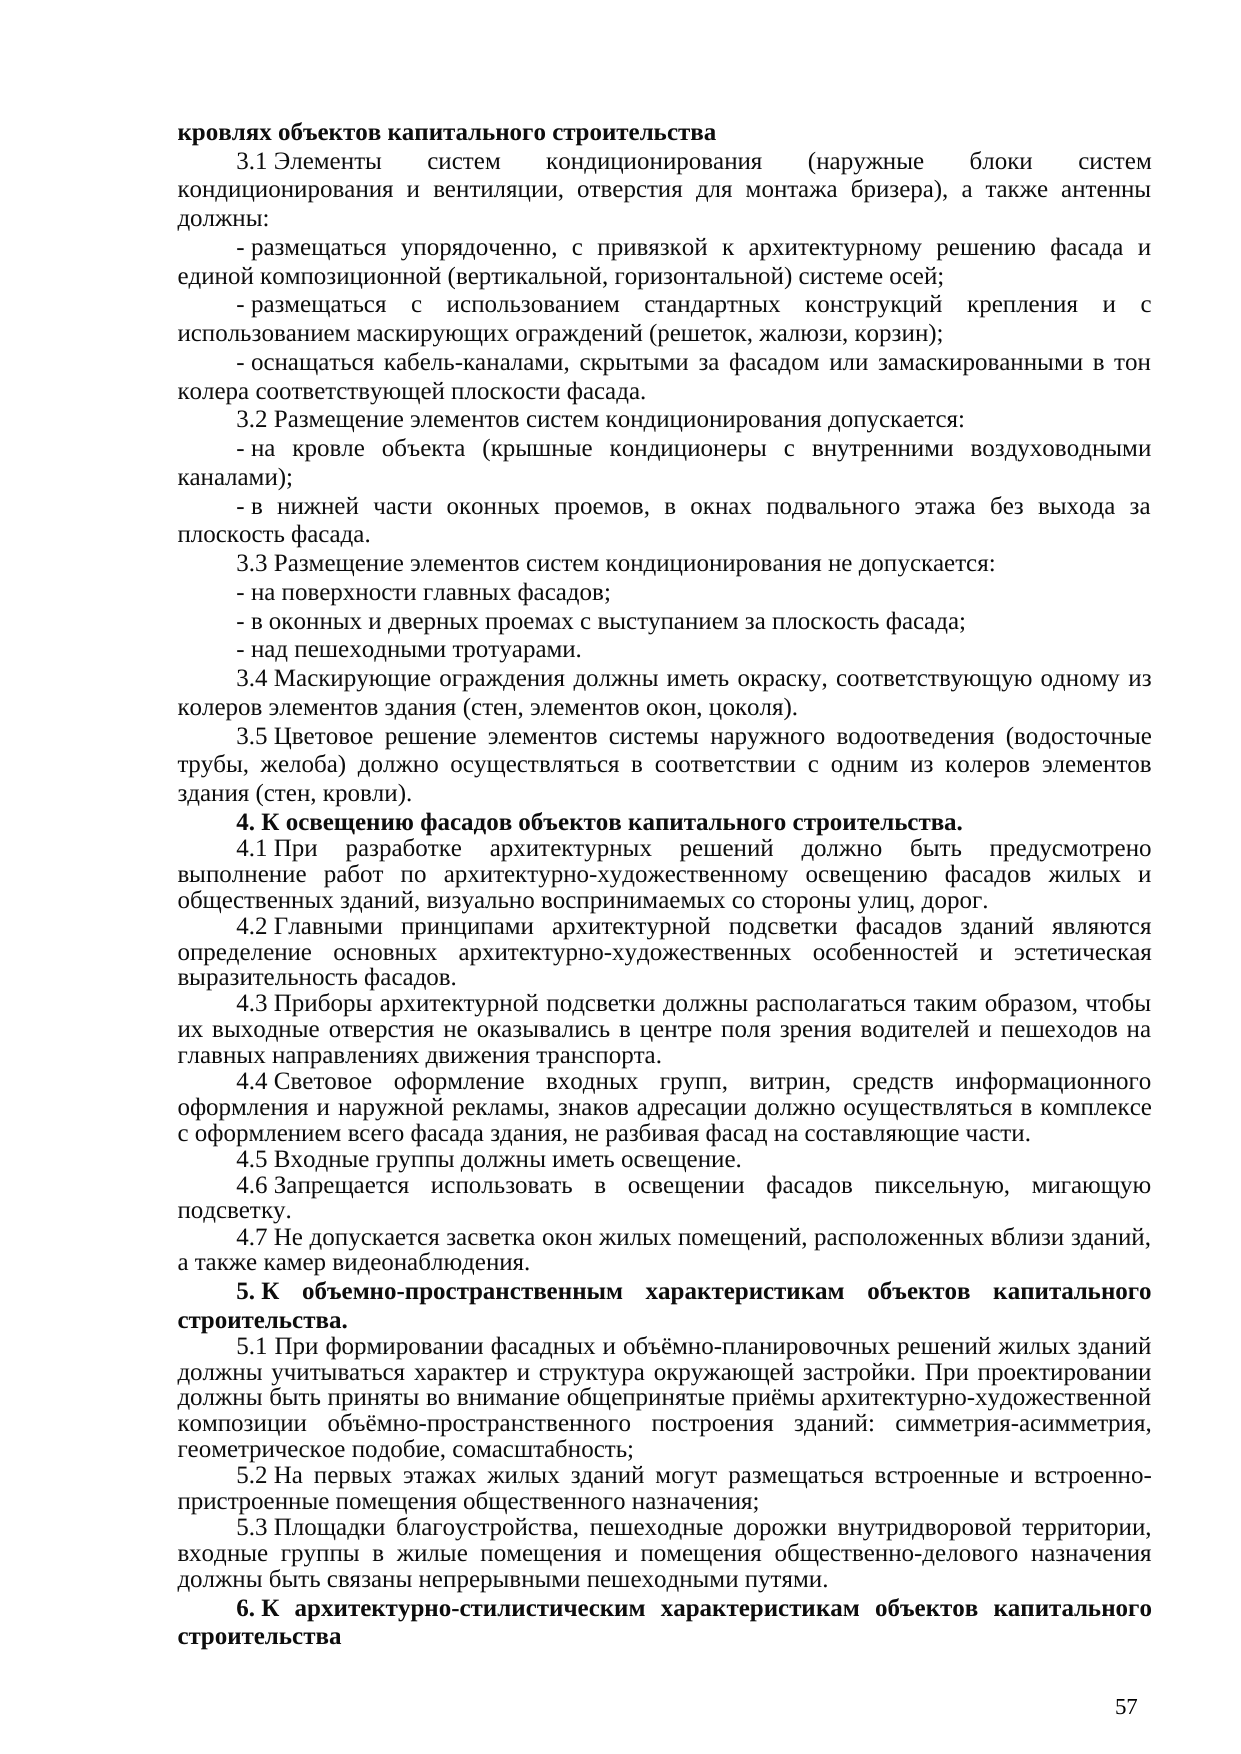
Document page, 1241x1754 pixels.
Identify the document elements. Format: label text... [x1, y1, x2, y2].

text 4.7 Не допускается засветка окон жилых помещений, расположенных вблизи зданий, а также камер видеонаблюдения. [177, 1224, 1152, 1276]
text 4.5 Входные группы должны иметь освещение. [177, 1147, 1152, 1172]
text 4.2 Главными принципами архитектурной подсветки фасадов зданий являются определение основных архитектурно-художественных особенностей и эстетическая выразительность фасадов. [177, 913, 1152, 991]
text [177, 117, 1152, 146]
text 4.1 При разработке архитектурных решений должно быть предусмотрено выполнение работ по архитектурно-художественному освещению фасадов жилых и общественных зданий, визуально воспринимаемых со стороны улиц, дорог. [177, 836, 1152, 913]
text 3.4 Маскирующие ограждения должны иметь окраску, соответствующую одному из колеров элементов здания (стен, элементов окон, цоколя). [177, 663, 1152, 721]
text - размещаться с использованием стандартных конструкций крепления и с использованием маскирующих ограждений (решеток, жалюзи, корзин); [177, 289, 1152, 347]
text - в нижней части оконных проемов, в окнах подвального этажа без выхода за плоскость фасада. [177, 491, 1152, 548]
text 5.2 На первых этажах жилых зданий могут размещаться встроенные и встроенно-пристроенные помещения общественного назначения; [177, 1463, 1152, 1515]
text 6. К архитектурно-стилистическим характеристикам объектов капитального строительства [177, 1593, 1152, 1650]
text 4. К освещению фасадов объектов капитального строительства. [177, 807, 1152, 836]
text 5.3 Площадки благоустройства, пешеходные дорожки внутридворовой территории, входные группы в жилые помещения и помещения общественно-делового назначения должны быть связаны непрерывными пешеходными путями. [177, 1515, 1152, 1593]
text 3.5 Цветовое решение элементов системы наружного водоотведения (водосточные трубы, желоба) должно осуществляться в соответствии с одним из колеров элементов здания (стен, кровли). [177, 721, 1152, 807]
text - оснащаться кабель-каналами, скрытыми за фасадом или замаскированными в тон колера соответствующей плоскости фасада. [177, 347, 1152, 404]
text - на кровле объекта (крышные кондиционеры с внутренними воздуховодными каналами); [177, 433, 1152, 491]
text 4.3 Приборы архитектурной подсветки должны располагаться таким образом, чтобы их выходные отверстия не оказывались в центре поля зрения водителей и пешеходов на главных направлениях движения транспорта. [177, 991, 1152, 1069]
text - в оконных и дверных проемах с выступанием за плоскость фасада; [177, 606, 1152, 634]
text 4.4 Световое оформление входных групп, витрин, средств информационного оформления и наружной рекламы, знаков адресации должно осуществляться в комплексе с оформлением всего фасада здания, не разбивая фасад на составляющие части. [177, 1069, 1152, 1147]
text - над пешеходными тротуарами. [177, 634, 1152, 663]
text 5.1 При формировании фасадных и объёмно-планировочных решений жилых зданий должны учитываться характер и структура окружающей застройки. При проектировании должны быть приняты во внимание общепринятые приёмы архитектурно-художественной композиции объёмно-пространственного построения зданий: симметрия-асимметрия, геометрическое подобие, сомасштабность; [177, 1333, 1152, 1463]
text 3.2 Размещение элементов систем кондиционирования допускается: [177, 404, 1152, 433]
text - на поверхности главных фасадов; [177, 577, 1152, 606]
text 5. К объемно-пространственным характеристикам объектов капитального строительства. [177, 1276, 1152, 1333]
text 3.3 Размещение элементов систем кондиционирования не допускается: [177, 548, 1152, 577]
text 4.6 Запрещается использовать в освещении фасадов пиксельную, мигающую подсветку. [177, 1172, 1152, 1224]
text - размещаться упорядоченно, с привязкой к архитектурному решению фасада и единой композиционной (вертикальной, горизонтальной) системе осей; [177, 232, 1152, 289]
text 3.1 Элементы систем кондиционирования (наружные блоки систем кондиционирования и вентиляции, отверстия для монтажа бризера), а также антенны должны: [177, 146, 1152, 232]
